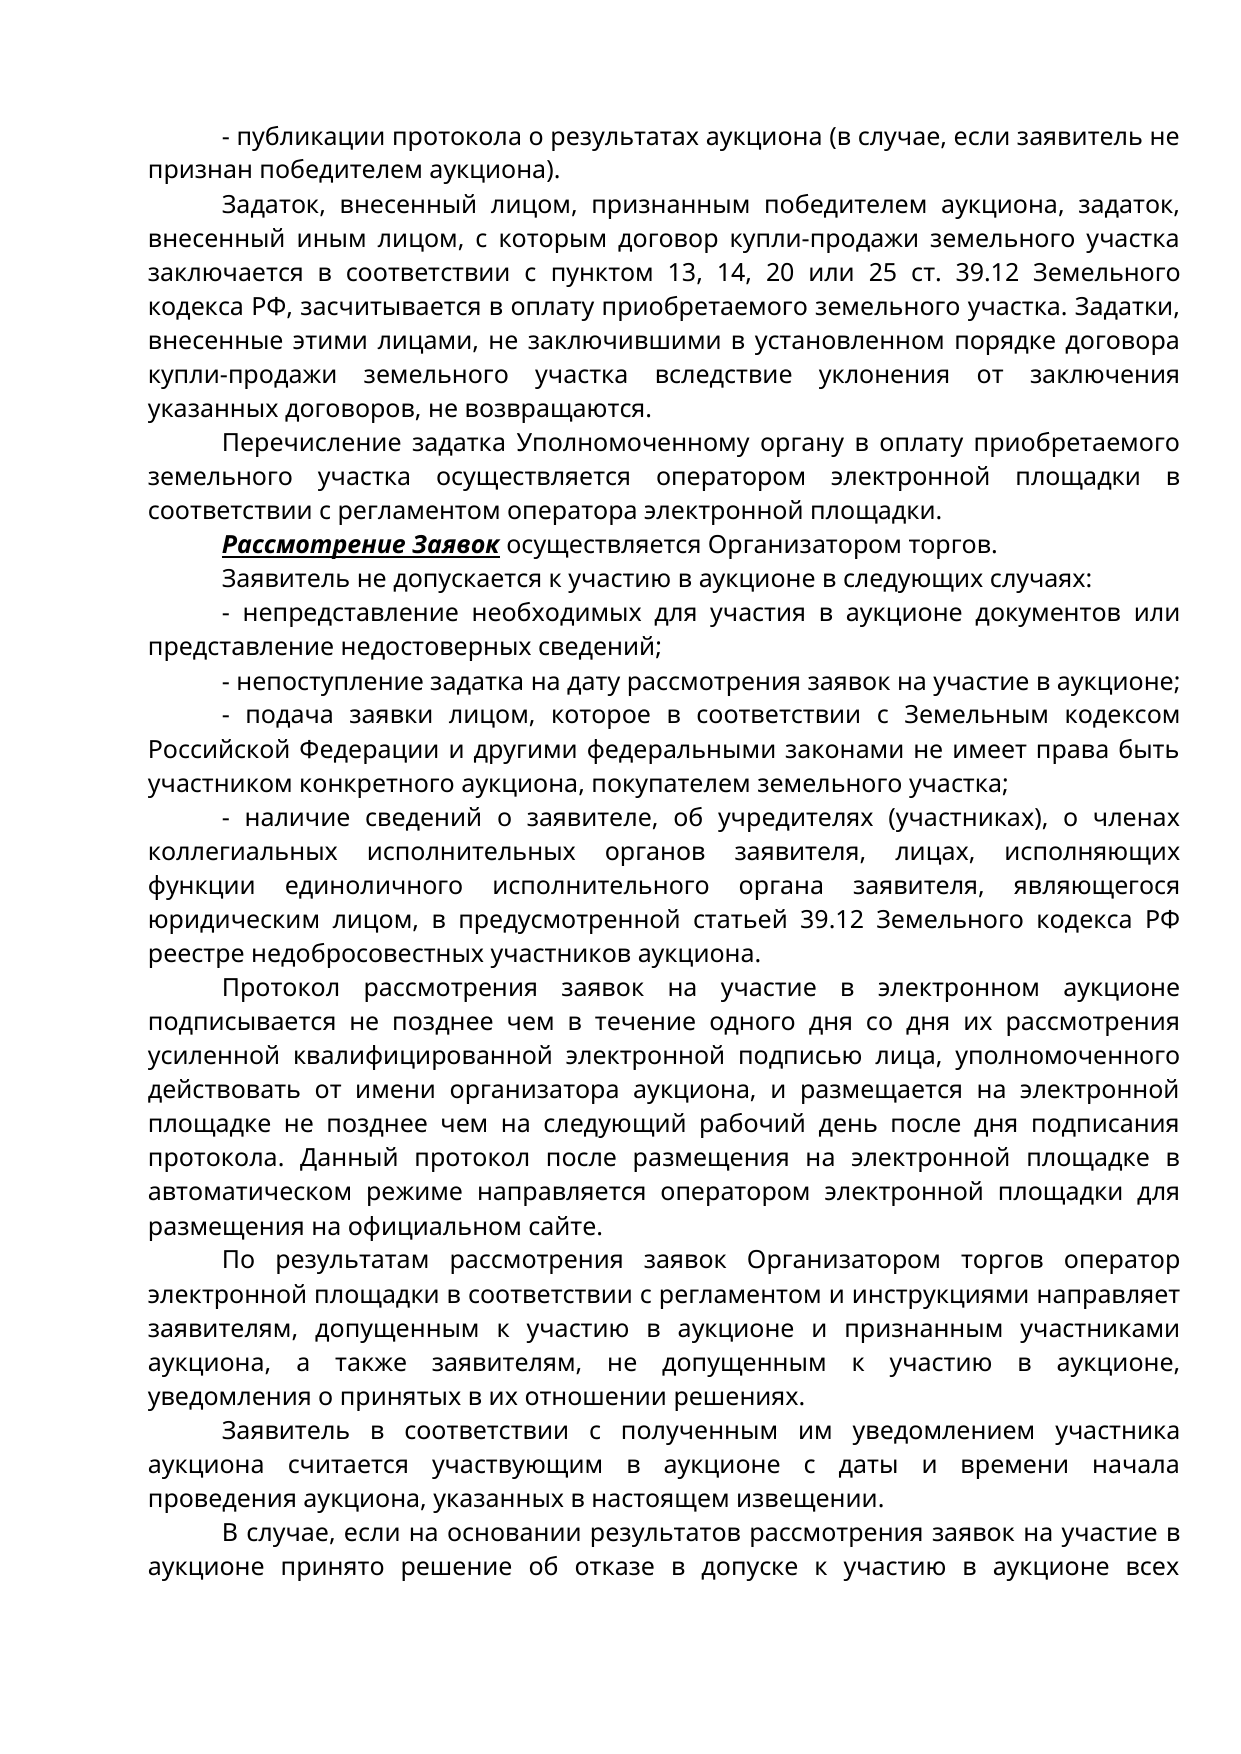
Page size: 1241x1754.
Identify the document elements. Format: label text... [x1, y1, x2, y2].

text - публикации протокола о результатах аукциона (в случае, если заявитель не признан победителем аукциона). [148, 118, 1181, 186]
text Заявитель не допускается к участию в аукционе в следующих случаях: [148, 561, 1181, 595]
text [148, 1515, 1181, 1583]
text Задаток, внесенный лицом, признанным победителем аукциона, задаток, внесенный иным лицом, с которым договор купли-продажи земельного участка заключается в соответствии с пунктом 13, 14, 20 или 25 ст. 39.12 Земельного кодекса РФ, засчитывается в оплату приобретаемого земельного участка. Задатки, внесенные этими лицами, не заключившими в установленном порядке договора купли-продажи земельного участка вследствие уклонения от заключения указанных договоров, не возвращаются. [148, 186, 1181, 425]
text - подача заявки лицом, которое в соответствии с Земельным кодексом Российской Федерации и другими федеральными законами не имеет права быть участником конкретного аукциона, покупателем земельного участка; [148, 697, 1181, 799]
text - непредставление необходимых для участия в аукционе документов или представление недостоверных сведений; [148, 595, 1181, 663]
text Заявитель в соответствии с полученным им уведомлением участника аукциона считается участвующим в аукционе с даты и времени начала проведения аукциона, указанных в настоящем извещении. [148, 1412, 1181, 1515]
text - наличие сведений о заявителе, об учредителях (участниках), о членах коллегиальных исполнительных органов заявителя, лицах, исполняющих функции единоличного исполнительного органа заявителя, являющегося юридическим лицом, в предусмотренной статьей 39.12 Земельного кодекса РФ реестре недобросовестных участников аукциона. [148, 799, 1181, 970]
text - непоступление задатка на дату рассмотрения заявок на участие в аукционе; [148, 663, 1181, 697]
text По результатам рассмотрения заявок Организатором торгов оператор электронной площадки в соответствии с регламентом и инструкциями направляет заявителям, допущенным к участию в аукционе и признанным участниками аукциона, а также заявителям, не допущенным к участию в аукционе, уведомления о принятых в их отношении решениях. [148, 1242, 1181, 1412]
text Рассмотрение Заявок осуществляется Организатором торгов. [148, 527, 1181, 561]
text Протокол рассмотрения заявок на участие в электронном аукционе подписывается не позднее чем в течение одного дня со дня их рассмотрения усиленной квалифицированной электронной подписью лица, уполномоченного действовать от имени организатора аукциона, и размещается на электронной площадке не позднее чем на следующий рабочий день после дня подписания протокола. Данный протокол после размещения на электронной площадке в автоматическом режиме направляется оператором электронной площадки для размещения на официальном сайте. [148, 970, 1181, 1242]
text Перечисление задатка Уполномоченному органу в оплату приобретаемого земельного участка осуществляется оператором электронной площадки в соответствии с регламентом оператора электронной площадки. [148, 425, 1181, 527]
